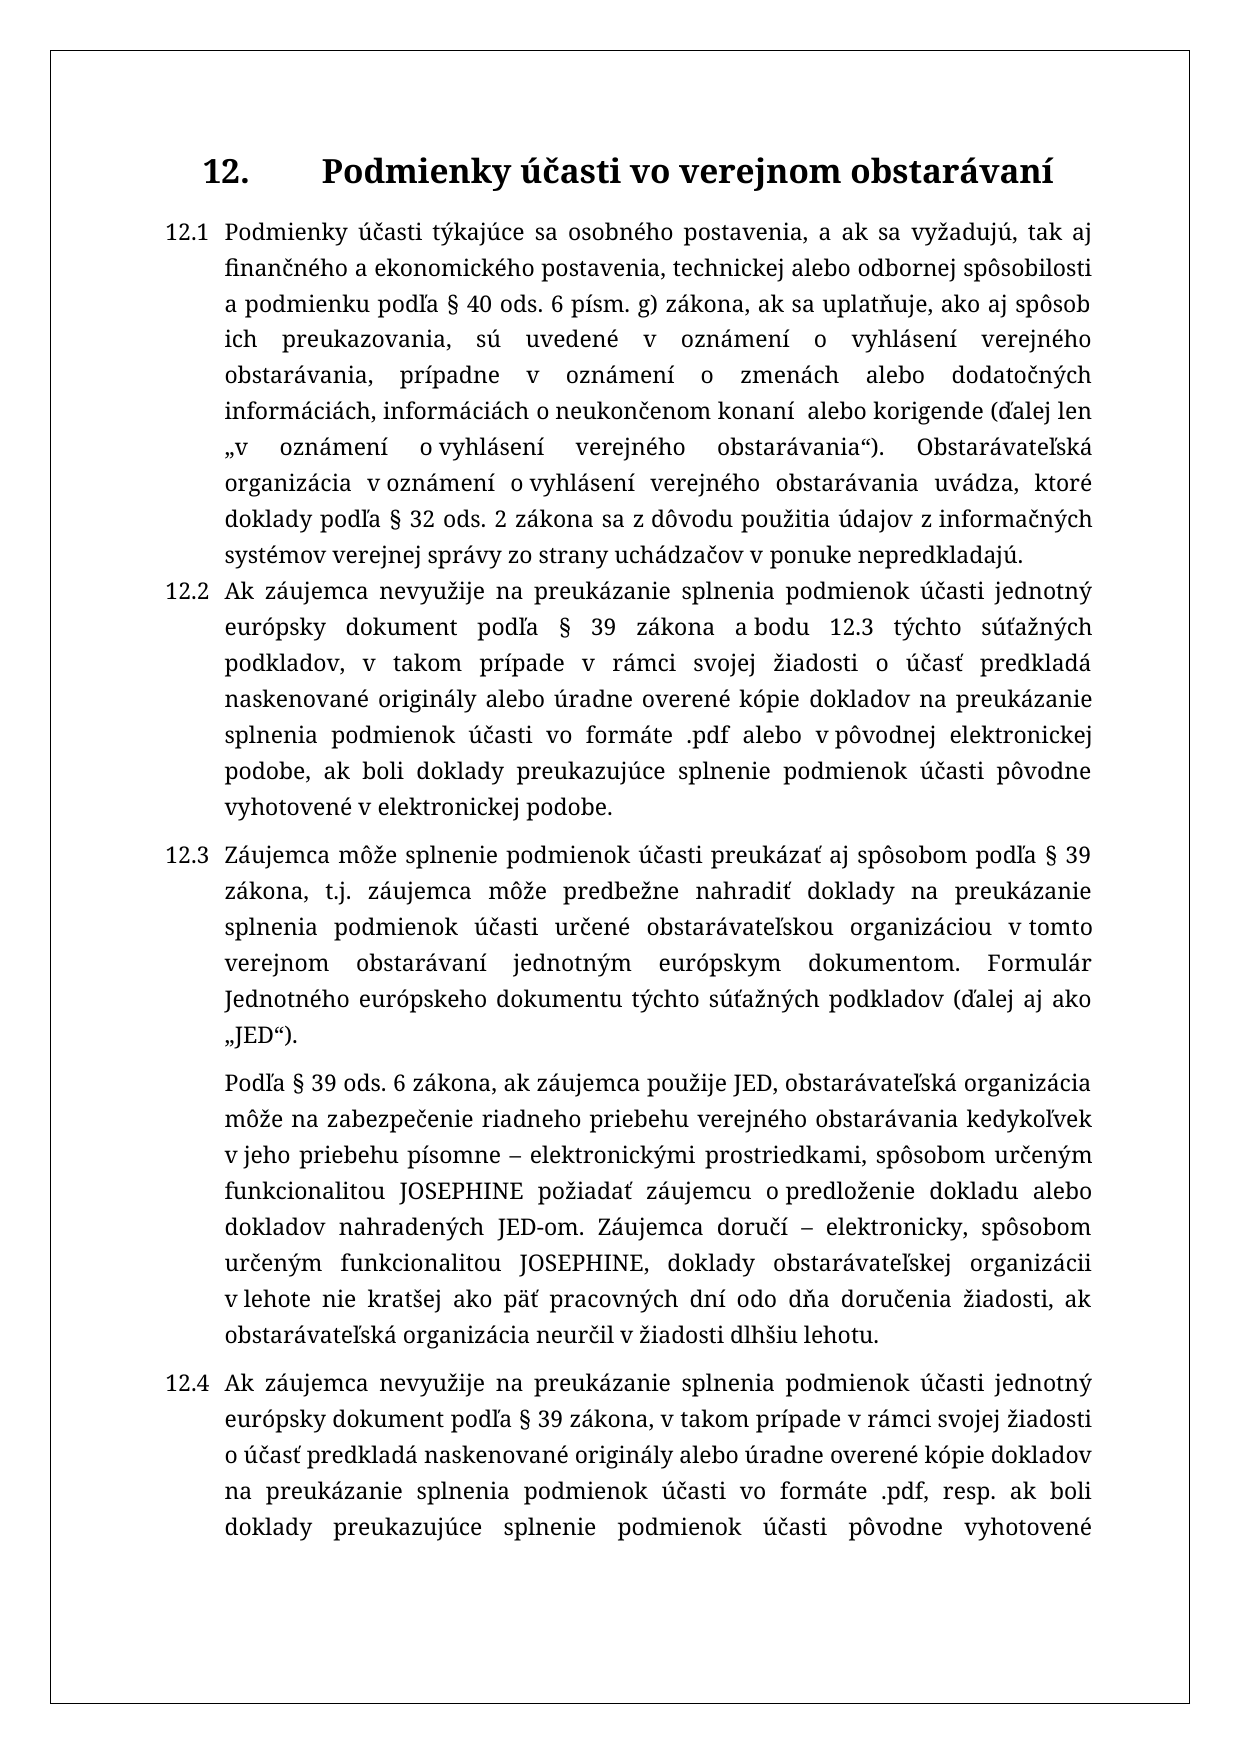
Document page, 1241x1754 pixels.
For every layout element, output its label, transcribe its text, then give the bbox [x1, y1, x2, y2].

text 12.1 Podmienky účasti týkajúce sa osobného postavenia, a ak sa vyžadujú, tak aj finančného a ekonomického postavenia, technickej alebo odbornej spôsobilosti a podmienku podľa § 40 ods. 6 písm. g) zákona, ak sa uplatňuje, ako aj spôsob ich preukazovania, sú uvedené v oznámení o vyhlásení verejného obstarávania, prípadne v oznámení o zmenách alebo dodatočných informáciách, informáciách o neukončenom konaní alebo korigende (ďalej len „v oznámení o vyhlásení verejného obstarávania“). Obstarávateľská organizácia v oznámení o vyhlásení verejného obstarávania uvádza, ktoré doklady podľa § 32 ods. 2 zákona sa z dôvodu použitia údajov z informačných systémov verejnej správy zo strany uchádzačov v ponuke nepredkladajú. [165, 216, 1093, 570]
text Podľa § 39 ods. 6 zákona, ak záujemca použije JED, obstarávateľská organizácia môže na zabezpečenie riadneho priebehu verejného obstarávania kedykoľvek v jeho priebehu písomne – elektronickými prostriedkami, spôsobom určeným funkcionalitou JOSEPHINE požiadať záujemcu o predloženie dokladu alebo dokladov nahradených JED-om. Záujemca doručí – elektronicky, spôsobom určeným funkcionalitou JOSEPHINE, doklady obstarávateľskej organizácii v lehote nie kratšej ako päť pracovných dní odo dňa doručenia žiadosti, ak obstarávateľská organizácia neurčil v žiadosti dlhšiu lehotu. [224, 1067, 1093, 1350]
subtitle Podmienky účasti vo verejnom obstarávaní [203, 147, 1093, 193]
text 12.3 Záujemca môže splnenie podmienok účasti preukázať aj spôsobom podľa § 39 zákona, t.j. záujemca môže predbežne nahradiť doklady na preukázanie splnenia podmienok účasti určené obstarávateľskou organizáciou v tomto verejnom obstarávaní jednotným európskym dokumentom. Formulár Jednotného európskeho dokumentu týchto súťažných podkladov (ďalej aj ako „JED“). [165, 839, 1093, 1050]
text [165, 1367, 1093, 1542]
text 12.2 Ak záujemca nevyužije na preukázanie splnenia podmienok účasti jednotný európsky dokument podľa § 39 zákona a bodu 12.3 týchto súťažných podkladov, v takom prípade v rámci svojej žiadosti o účasť predkladá naskenované originály alebo úradne overené kópie dokladov na preukázanie splnenia podmienok účasti vo formáte .pdf alebo v pôvodnej elektronickej podobe, ak boli doklady preukazujúce splnenie podmienok účasti pôvodne vyhotovené v elektronickej podobe. [165, 575, 1093, 822]
